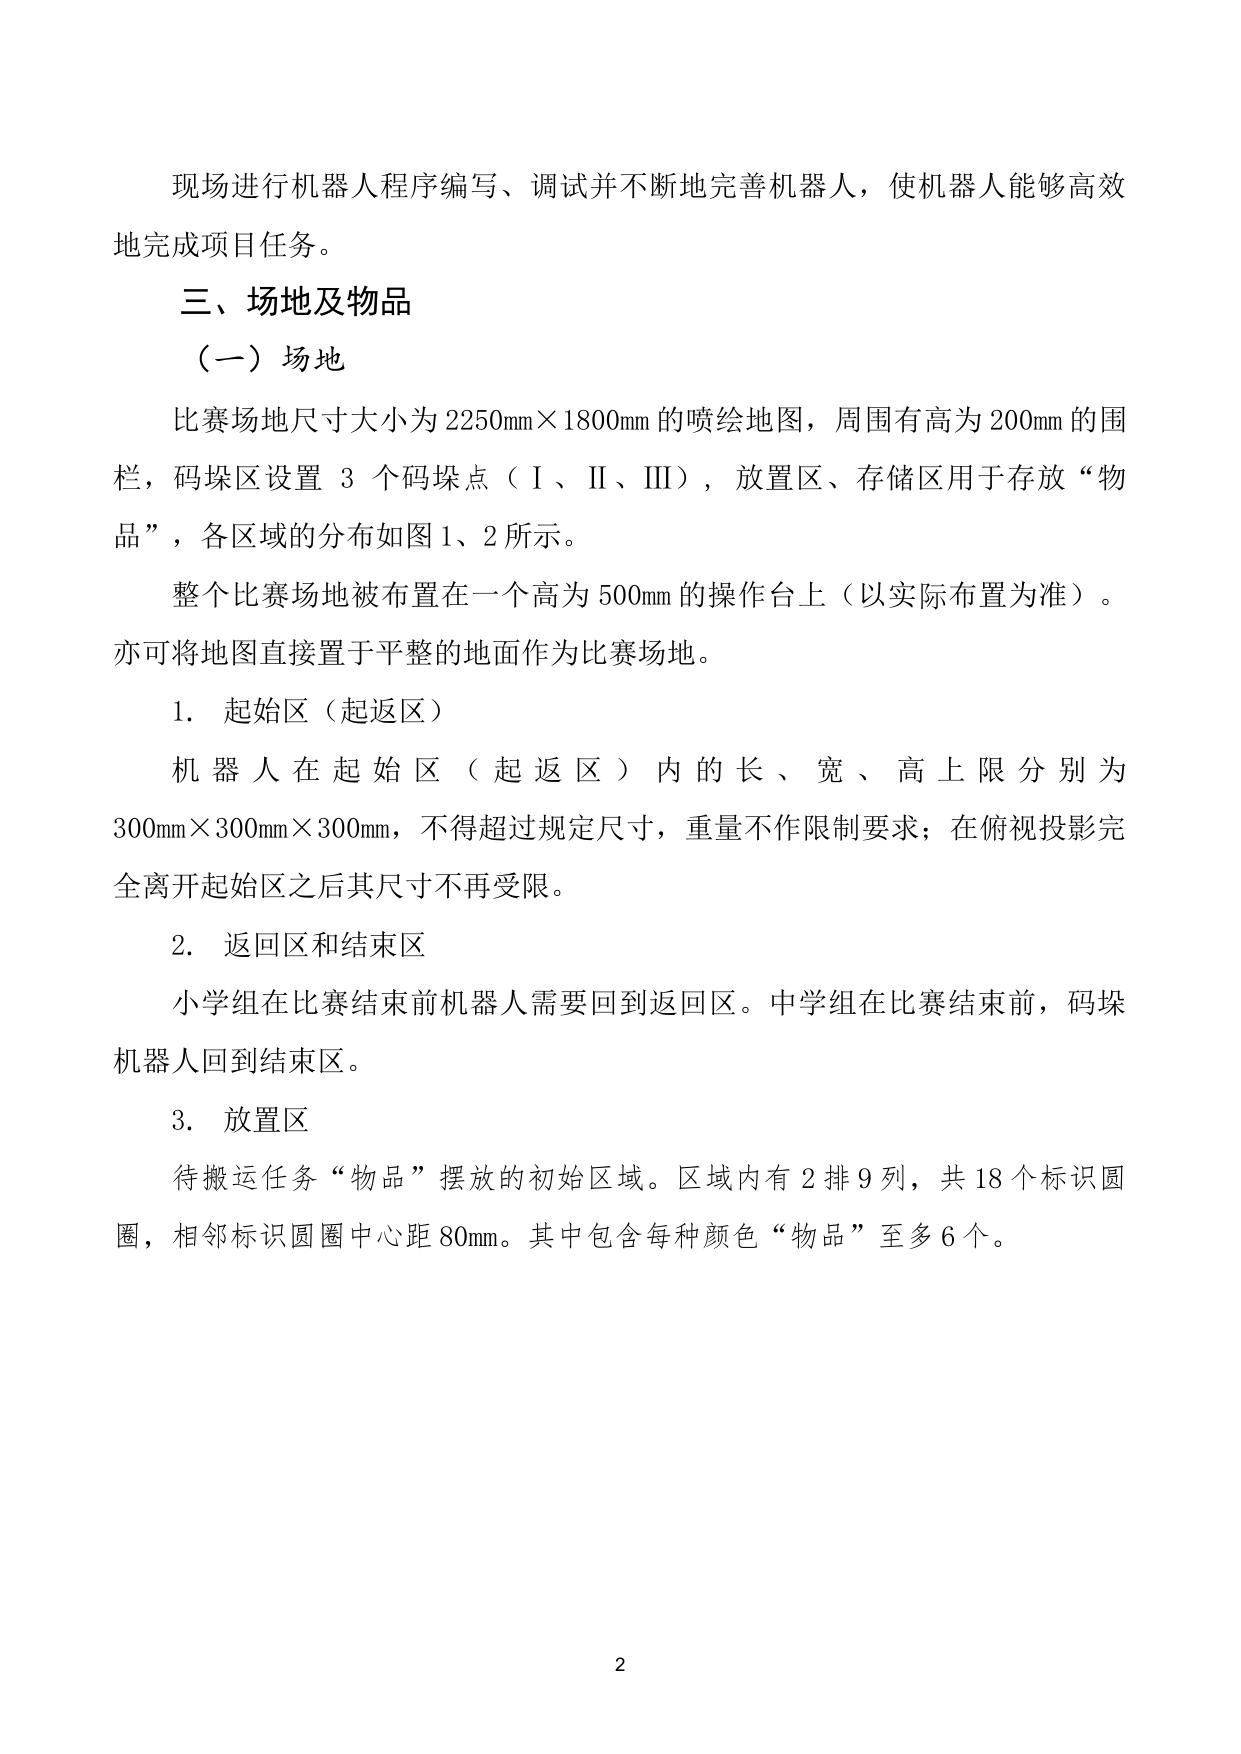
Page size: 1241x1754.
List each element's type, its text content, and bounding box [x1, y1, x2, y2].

text 现场进行机器人程序编写、调试并不断地完善机器人，使机器人能够高效地完成项目任务。 [112, 150, 1128, 267]
list 放置区 [112, 1083, 1128, 1142]
text 整个比赛场地被布置在一个高为500mm的操作台上（以实际布置为准）。亦可将地图直接置于平整的地面作为比赛场地。 [112, 558, 1128, 675]
text （一）场地 [112, 325, 1128, 383]
list 起始区（起返区） [112, 675, 1128, 733]
list 返回区和结束区 [112, 908, 1128, 967]
text 待搬运任务“物品”摆放的初始区域。区域内有2排9列，共18个标识圆圈，相邻标识圆圈中心距80mm。其中包含每种颜色“物品”至多6个。 [112, 1142, 1128, 1258]
text 小学组在比赛结束前机器人需要回到返回区。中学组在比赛结束前，码垛机器人回到结束区。 [112, 967, 1128, 1083]
text 机器人在起始区（起返区）内的长、宽、高上限分别为300mm×300mm×300mm，不得超过规定尺寸，重量不作限制要求；在俯视投影完全离开起始区之后其尺寸不再受限。 [112, 733, 1128, 908]
text 三、场地及物品 [112, 267, 1128, 325]
text 比赛场地尺寸大小为2250mm×1800mm的喷绘地图，周围有高为200mm的围栏，码垛区设置 3 个码垛点（Ⅰ、Ⅱ、Ⅲ）, 放置区、存储区用于存放“物品”，各区域的分布如图1、2所示。 [112, 383, 1128, 558]
